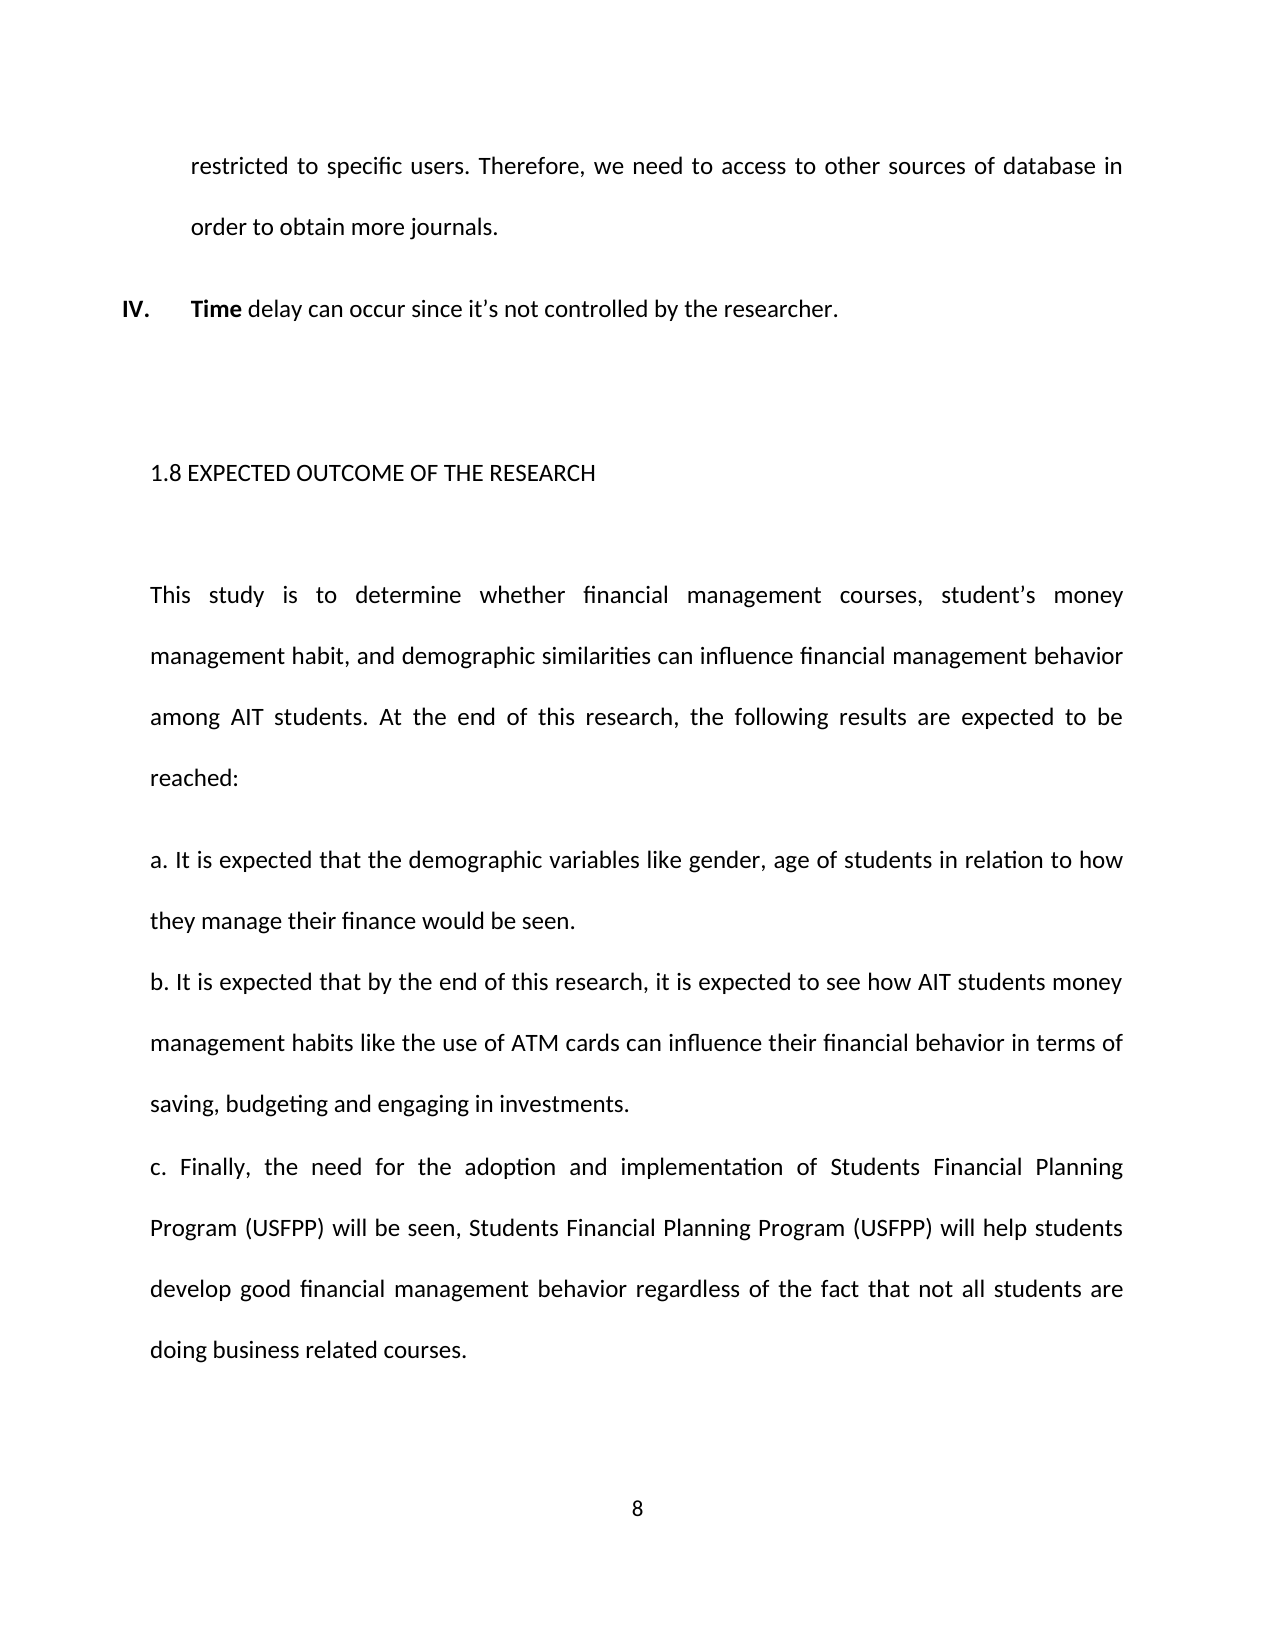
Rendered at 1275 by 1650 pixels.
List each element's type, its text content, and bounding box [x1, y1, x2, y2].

text b. It is expected that by the end of this research, it is expected to see how AIT students money management habits like the use of ATM cards can influence their financial behavior in terms of saving, budgeting and engaging in investments. [150, 966, 1125, 1118]
text a. It is expected that the demographic variables like gender, age of students in relation to how they manage their finance would be seen. [150, 844, 1125, 935]
text This study is to determine whether financial management courses, student’s money management habit, and demographic similarities can influence financial management behavior among AIT students. At the end of this research, the following results are expected to be reached: [150, 579, 1125, 792]
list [150, 150, 1125, 242]
text c. Finally, the need for the adoption and implementation of Students Financial Planning Program (USFPP) will be seen, Students Financial Planning Program (USFPP) will help students develop good financial management behavior regardless of the fact that not all students are doing business related courses. [150, 1151, 1125, 1364]
text 1.8 EXPECTED OUTCOME OF THE RESEARCH [150, 457, 1125, 487]
list Time delay can occur since it’s not controlled by the researcher. [150, 293, 1125, 323]
